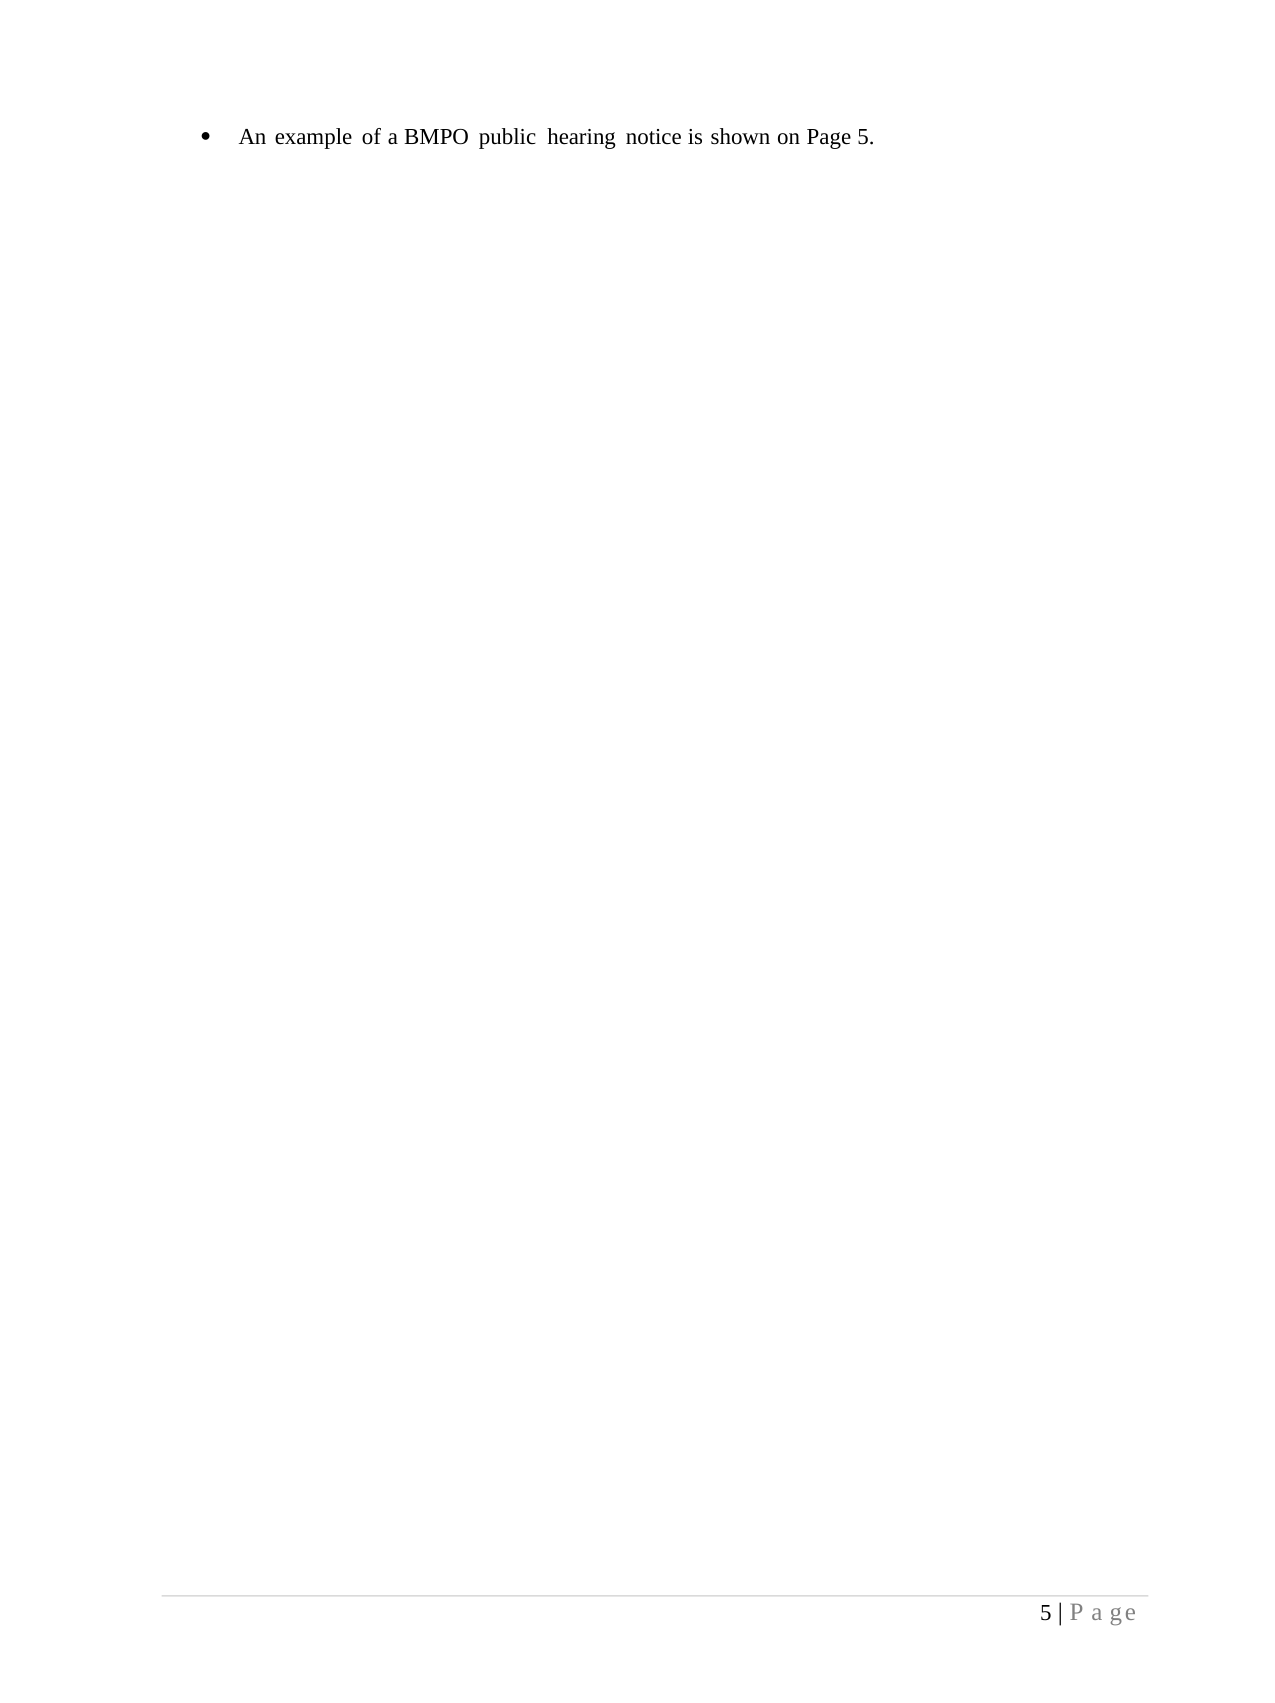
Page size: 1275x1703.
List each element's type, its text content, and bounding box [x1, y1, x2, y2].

list An example of a BMPO public hearing notice is shown on Page 5. [202, 123, 1160, 149]
